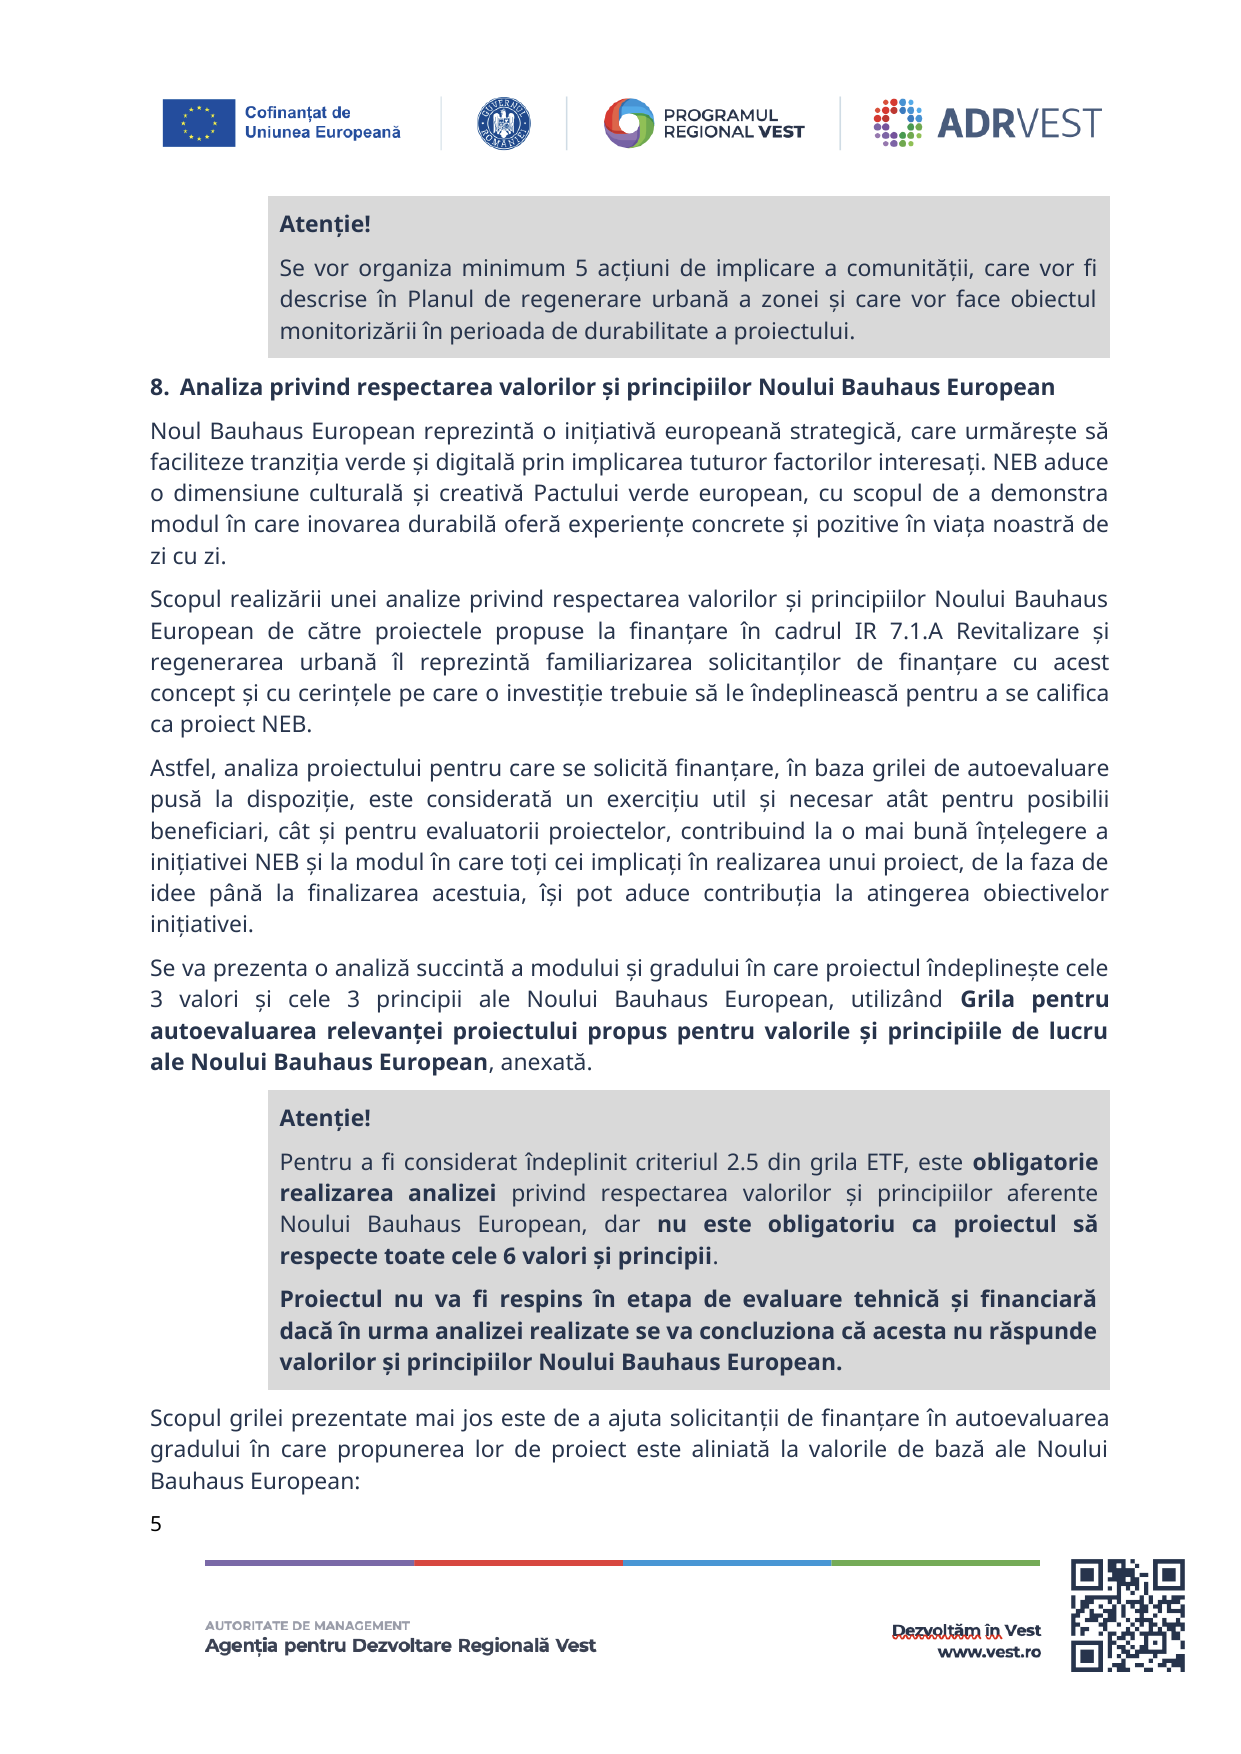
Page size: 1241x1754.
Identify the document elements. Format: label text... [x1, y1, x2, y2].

picture [187, 1550, 1053, 1672]
list Noul Bauhaus European reprezintă o inițiativă europeană strategică, care urmărește să faciliteze tranziția verde și digitală prin implicarea tuturor factorilor interesați. NEB aduce o dimensiune culturală și creativă Pactului verde european, cu scopul de a demonstra modul în care inovarea durabilă oferă experiențe concrete și pozitive în viața noastră de zi cu zi. [150, 415, 1110, 571]
picture [150, 86, 1110, 155]
table_header Atenție! Se vor organiza minimum 5 acțiuni de implicare a comunității, care vor fi descrise în Planul de regenerare urbană a zonei și care vor face obiectul monitorizării în perioada de durabilitate a proiectului. [268, 196, 1110, 358]
list Astfel, analiza proiectului pentru care se solicită finanțare, în baza grilei de autoevaluare pusă la dispoziție, este considerată un exercițiu util și necesar atât pentru posibilii beneficiari, cât și pentru evaluatorii proiectelor, contribuind la o mai bună înțelegere a inițiativei NEB și la modul în care toți cei implicați în realizarea unui proiect, de la faza de idee până la finalizarea acestuia, își pot aduce contribuția la atingerea obiectivelor inițiativei. [150, 752, 1110, 940]
table_header Atenție! Pentru a fi considerat îndeplinit criteriul 2.5 din grila ETF, este obligatorie realizarea analizei privind respectarea valorilor și principiilor aferente Noului Bauhaus European, dar nu este obligatoriu ca proiectul să respecte toate cele 6 valori și principii. Proiectul nu va fi respins în etapa de evaluare tehnică și financiară dacă în urma analizei realizate se va concluziona că acesta nu răspunde valorilor și principiilor Noului Bauhaus European. [268, 1090, 1110, 1390]
picture [1062, 1550, 1194, 1681]
list Analiza privind respectarea valorilor și principiilor Noului Bauhaus European [150, 371, 1110, 402]
text Scopul grilei prezentate mai jos este de a ajuta solicitanții de finanțare în autoevaluarea gradului în care propunerea lor de proiect este aliniată la valorile de bază ale Noului Bauhaus European: [150, 1402, 1110, 1496]
list Se va prezenta o analiză succintă a modului și gradului în care proiectul îndeplinește cele 3 valori și cele 3 principii ale Noului Bauhaus European, utilizând Grila pentru autoevaluarea relevanței proiectului propus pentru valorile și principiile de lucru ale Noului Bauhaus European, anexată. [150, 952, 1110, 1077]
list Scopul realizării unei analize privind respectarea valorilor și principiilor Noului Bauhaus European de către proiectele propuse la finanțare în cadrul IR 7.1.A Revitalizare și regenerarea urbană îl reprezintă familiarizarea solicitanților de finanțare cu acest concept și cu cerințele pe care o investiție trebuie să le îndeplinească pentru a se califica ca proiect NEB. [150, 583, 1110, 740]
